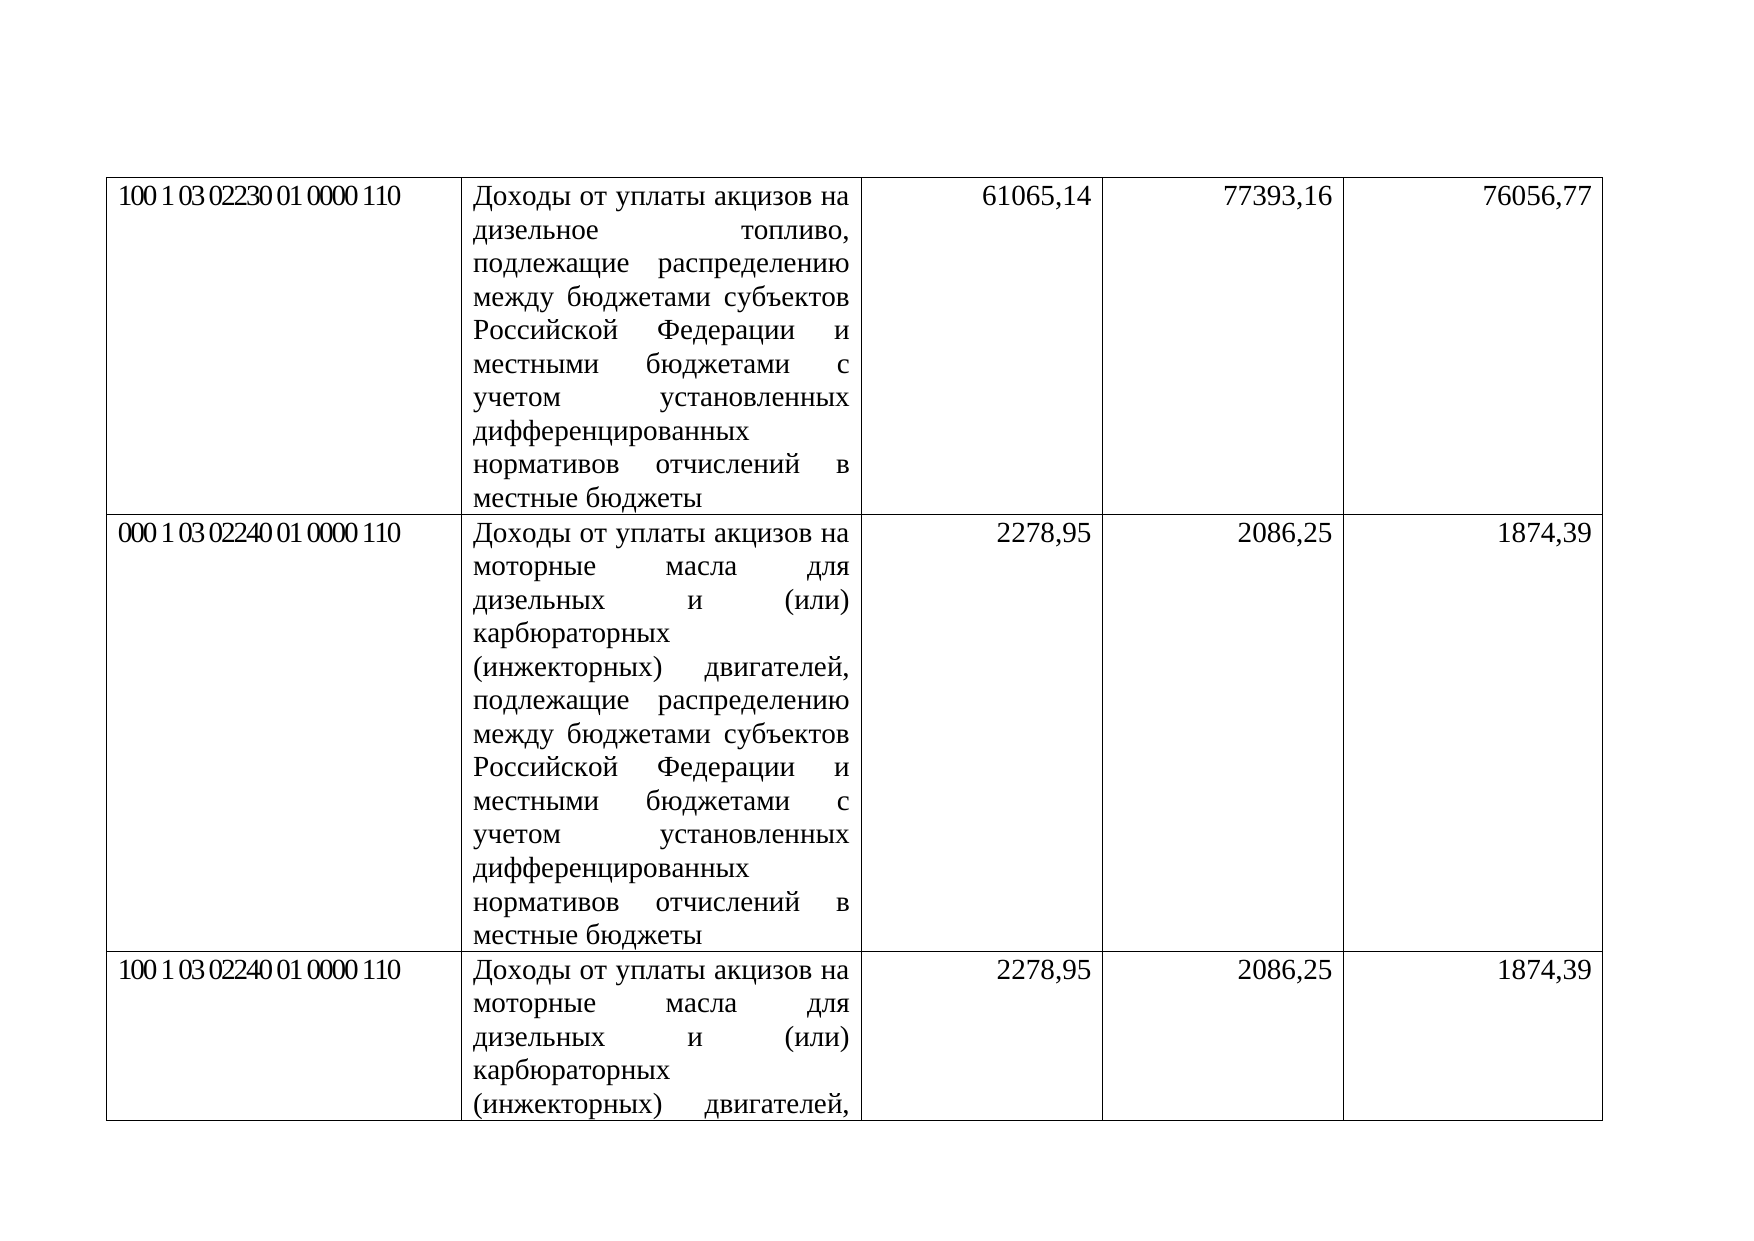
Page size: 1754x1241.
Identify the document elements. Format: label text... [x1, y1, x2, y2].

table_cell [107, 952, 461, 1119]
table_cell 2278,95 [862, 952, 1102, 1119]
table_cell 61065,14 [862, 178, 1102, 514]
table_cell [462, 952, 861, 1119]
table_cell 2086,25 [1103, 952, 1343, 1119]
table_cell 2086,25 [1103, 515, 1343, 951]
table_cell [462, 178, 861, 514]
table_cell 77393,16 [1103, 178, 1343, 514]
table_cell 1874,39 [1344, 515, 1602, 951]
table_cell 000 1 03 02240 01 0000 110 [107, 515, 461, 951]
table_cell 100 1 03 02230 01 0000 110 [107, 178, 461, 514]
table_cell 76056,77 [1344, 178, 1602, 514]
table_cell 2278,95 [862, 515, 1102, 951]
table_cell 1874,39 [1344, 952, 1602, 1119]
